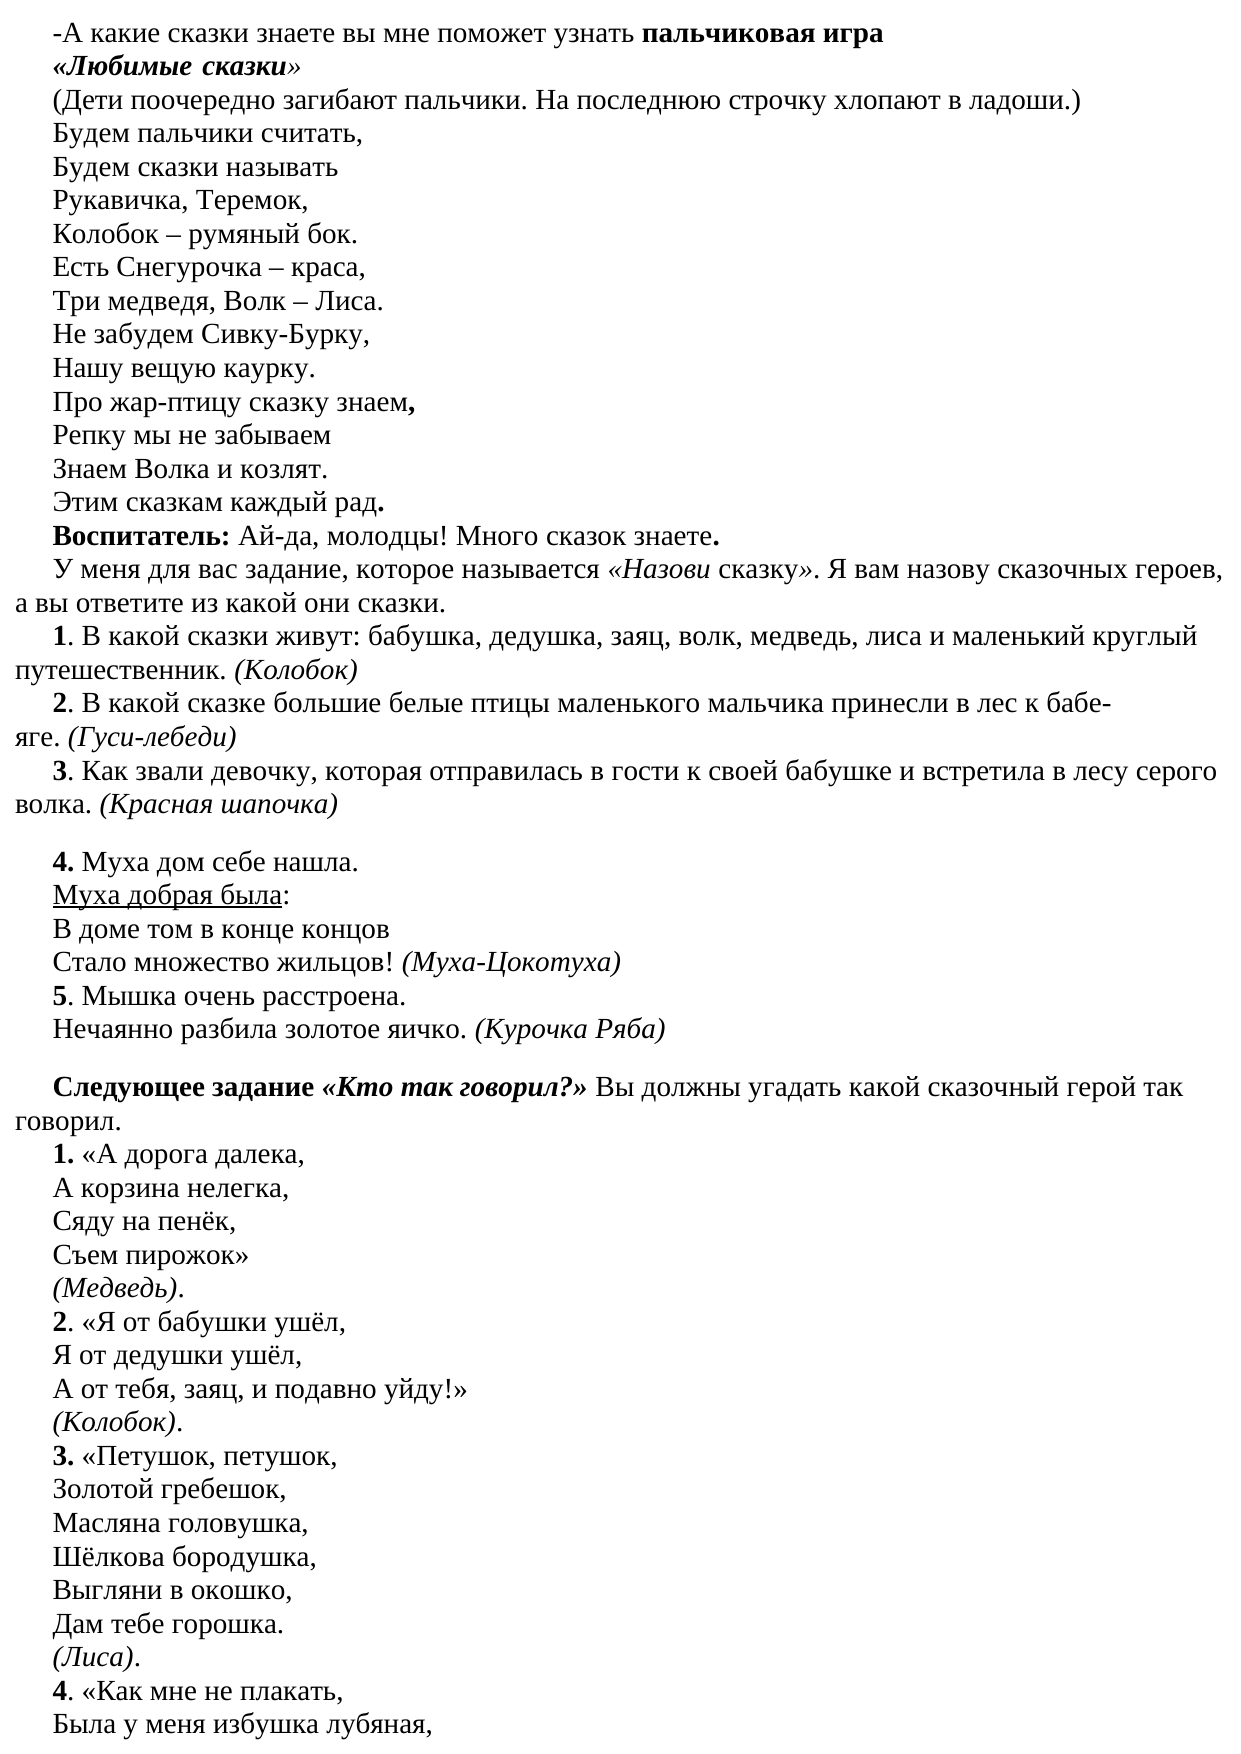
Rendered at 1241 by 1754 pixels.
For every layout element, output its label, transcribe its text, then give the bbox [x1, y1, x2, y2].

text Муха добрая была: [15, 877, 1225, 911]
text Колобок – румяный бок. [15, 216, 1225, 249]
text Шёлкова бородушка, [15, 1539, 1225, 1572]
text (Медведь). [15, 1270, 1225, 1304]
text (Колобок). [15, 1404, 1225, 1438]
text Нашу вещую каурку. [15, 350, 1225, 384]
text Я от дедушки ушёл, [15, 1337, 1225, 1371]
text Выгляни в окошко, [15, 1572, 1225, 1606]
text Сяду на пенёк, [15, 1203, 1225, 1237]
text 1. «А дорога далека, [15, 1136, 1225, 1170]
text 3. Как звали девочку, которая отправилась в гости к своей бабушке и встретила в лесу серого волка. (Красная шапочка) [15, 753, 1225, 820]
text 1. В какой сказки живут: бабушка, дедушка, заяц, волк, медведь, лиса и маленький круглый путешественник. (Колобок) [15, 618, 1225, 686]
text Знаем Волка и козлят. [15, 451, 1225, 484]
text Масляна головушка, [15, 1505, 1225, 1539]
text Нечаянно разбила золотое яичко. (Курочка Ряба) [15, 1012, 1225, 1045]
text Съем пирожок» [15, 1237, 1225, 1270]
text Есть Снегурочка – краса, [15, 249, 1225, 283]
text Рукавичка, Теремок, [15, 182, 1225, 216]
text 3. «Петушок, петушок, [15, 1438, 1225, 1472]
text Не забудем Сивку-Бурку, [15, 317, 1225, 350]
text (Дети поочередно загибают пальчики. На последнюю строчку хлопают в ладоши.) [15, 82, 1225, 115]
text Золотой гребешок, [15, 1472, 1225, 1505]
text (Лиса). [15, 1639, 1225, 1673]
text «Любимые сказки» [15, 48, 1225, 82]
text 2. В какой сказке большие белые птицы маленького мальчика принесли в лес к бабе-яге. (Гуси-лебеди) [15, 686, 1225, 753]
text У меня для вас задание, которое называется «Назови сказку». Я вам назову сказочных героев, а вы ответите из какой они сказки. [15, 551, 1225, 618]
text 4. Муха дом себе нашла. [15, 844, 1225, 877]
text Воспитатель: Ай-да, молодцы! Много сказок знаете. [15, 518, 1225, 551]
text Будем пальчики считать, [15, 115, 1225, 149]
text 5. Мышка очень расстроена. [15, 978, 1225, 1012]
text Этим сказкам каждый рад. [15, 484, 1225, 518]
text В доме том в конце концов [15, 911, 1225, 944]
text А корзина нелегка, [15, 1170, 1225, 1203]
text -А какие сказки знаете вы мне поможет узнать пальчиковая игра [15, 15, 1225, 48]
text Следующее задание «Кто так говорил?» Вы должны угадать какой сказочный герой так говорил. [15, 1069, 1225, 1136]
text Была у меня избушка лубяная, [15, 1706, 1225, 1740]
text 4. «Как мне не плакать, [15, 1673, 1225, 1706]
text Репку мы не забываем [15, 417, 1225, 451]
text Про жар-птицу сказку знаем, [15, 384, 1225, 417]
text Дам тебе горошка. [15, 1606, 1225, 1639]
text Три медведя, Волк – Лиса. [15, 283, 1225, 317]
text 2. «Я от бабушки ушёл, [15, 1304, 1225, 1337]
text Стало множество жильцов! (Муха-Цокотуха) [15, 944, 1225, 978]
text А от тебя, заяц, и подавно уйду!» [15, 1371, 1225, 1404]
text Будем сказки называть [15, 149, 1225, 182]
